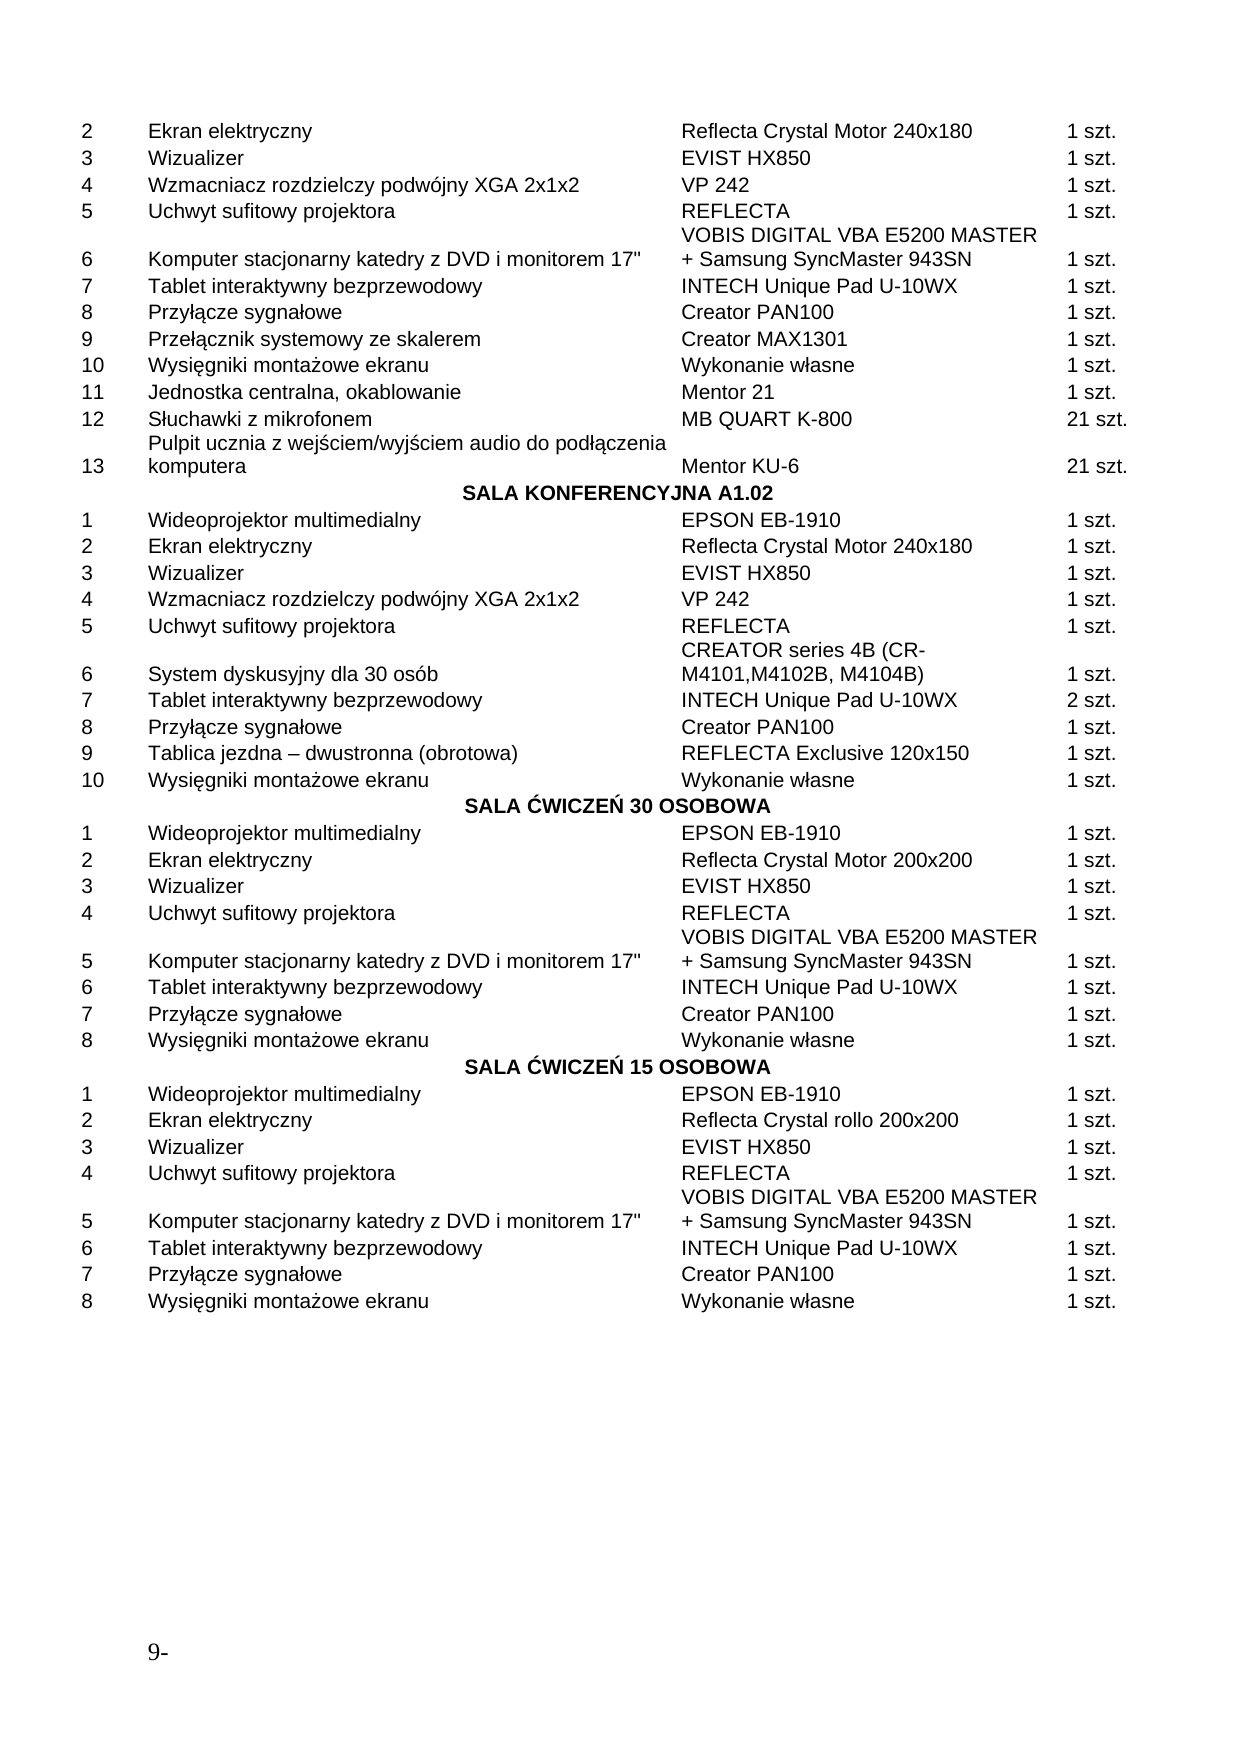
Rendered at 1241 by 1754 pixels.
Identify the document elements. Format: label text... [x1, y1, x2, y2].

table_cell 1 szt. [1059, 271, 1161, 297]
table_cell Ekran elektryczny [141, 117, 674, 143]
table_cell 9 [74, 324, 141, 351]
table_cell 4 [74, 585, 141, 611]
table_cell 1 szt. [1059, 739, 1161, 765]
table_cell INTECH Unique Pad U-10WX [674, 1233, 1059, 1259]
table_cell 2 [74, 845, 141, 871]
table_cell 5 [74, 1185, 141, 1233]
table_cell 1 szt. [1059, 1286, 1161, 1313]
table_cell REFLECTA [674, 898, 1059, 924]
table_cell Wykonanie własne [674, 1286, 1059, 1313]
table_cell Ekran elektryczny [141, 1105, 674, 1132]
table_cell 7 [74, 686, 141, 712]
table_cell 7 [74, 999, 141, 1026]
table_cell Pulpit ucznia z wejściem/wyjściem audio do podłączenia komputera [141, 430, 674, 478]
table_cell SALA ĆWICZEŃ 30 OSOBOWA [74, 792, 1161, 818]
table_cell Reflecta Crystal rollo 200x200 [674, 1105, 1059, 1132]
table_cell EPSON EB-1910 [674, 1079, 1059, 1105]
table_cell Reflecta Crystal Motor 240x180 [674, 531, 1059, 558]
table_cell Wizualizer [141, 558, 674, 584]
table_cell INTECH Unique Pad U-10WX [674, 973, 1059, 999]
table_cell 12 [74, 404, 141, 430]
table_cell Ekran elektryczny [141, 845, 674, 871]
table_cell Wideoprojektor multimedialny [141, 505, 674, 531]
table_cell EVIST HX850 [674, 1132, 1059, 1158]
table_cell 1 szt. [1059, 196, 1161, 223]
table_cell 2 [74, 531, 141, 558]
table_cell 3 [74, 558, 141, 584]
table_cell 1 szt. [1059, 351, 1161, 377]
table_cell 10 [74, 765, 141, 792]
table_cell 8 [74, 1026, 141, 1052]
table_cell 1 szt. [1059, 531, 1161, 558]
table_cell 8 [74, 1286, 141, 1313]
table_cell 2 [74, 1105, 141, 1132]
table_cell 2 szt. [1059, 686, 1161, 712]
table_cell 1 szt. [1059, 170, 1161, 196]
table_cell Creator PAN100 [674, 1260, 1059, 1286]
table_cell Wysięgniki montażowe ekranu [141, 351, 674, 377]
table_cell Tablet interaktywny bezprzewodowy [141, 686, 674, 712]
table_cell 13 [74, 430, 141, 478]
table_cell 1 szt. [1059, 324, 1161, 351]
table_cell 8 [74, 298, 141, 324]
table_cell Wzmacniacz rozdzielczy podwójny XGA 2x1x2 [141, 170, 674, 196]
table_cell Mentor KU-6 [674, 430, 1059, 478]
table_cell 4 [74, 1159, 141, 1185]
table_cell 3 [74, 1132, 141, 1158]
table_cell Wysięgniki montażowe ekranu [141, 765, 674, 792]
table_cell Creator MAX1301 [674, 324, 1059, 351]
table_cell EPSON EB-1910 [674, 505, 1059, 531]
table_cell 1 [74, 505, 141, 531]
table_cell 6 [74, 1233, 141, 1259]
table_cell 1 szt. [1059, 973, 1161, 999]
table_cell Komputer stacjonarny katedry z DVD i monitorem 17" [141, 1185, 674, 1233]
table_cell Tablet interaktywny bezprzewodowy [141, 1233, 674, 1259]
table_cell Wykonanie własne [674, 1026, 1059, 1052]
table_cell VP 242 [674, 585, 1059, 611]
table_cell REFLECTA [674, 611, 1059, 638]
table_cell 1 szt. [1059, 223, 1161, 271]
table_cell 1 szt. [1059, 898, 1161, 924]
table_cell 21 szt. [1059, 430, 1161, 478]
table_cell 9 [74, 739, 141, 765]
table_cell INTECH Unique Pad U-10WX [674, 686, 1059, 712]
table_cell SALA KONFERENCYJNA A1.02 [74, 478, 1161, 505]
table_cell Jednostka centralna, okablowanie [141, 377, 674, 404]
table_cell 4 [74, 898, 141, 924]
table_cell 1 szt. [1059, 1185, 1161, 1233]
table_cell VP 242 [674, 170, 1059, 196]
table_cell Tablica jezdna – dwustronna (obrotowa) [141, 739, 674, 765]
table_cell Komputer stacjonarny katedry z DVD i monitorem 17" [141, 925, 674, 972]
table_cell 21 szt. [1059, 404, 1161, 430]
table_cell 10 [74, 351, 141, 377]
table_cell Wysięgniki montażowe ekranu [141, 1026, 674, 1052]
table_cell REFLECTA [674, 1159, 1059, 1185]
table_cell REFLECTA [674, 196, 1059, 223]
table_cell Creator PAN100 [674, 999, 1059, 1026]
table_cell 5 [74, 611, 141, 638]
table_cell 7 [74, 1260, 141, 1286]
table_cell Przyłącze sygnałowe [141, 298, 674, 324]
table_cell 1 szt. [1059, 377, 1161, 404]
table_cell 1 szt. [1059, 505, 1161, 531]
table_cell INTECH Unique Pad U-10WX [674, 271, 1059, 297]
table_cell 6 [74, 223, 141, 271]
table_cell Wideoprojektor multimedialny [141, 818, 674, 845]
table_cell Mentor 21 [674, 377, 1059, 404]
table_cell Uchwyt sufitowy projektora [141, 1159, 674, 1185]
table_cell 1 szt. [1059, 143, 1161, 170]
table_cell 2 [74, 117, 141, 143]
table_cell 1 szt. [1059, 925, 1161, 972]
table_cell EPSON EB-1910 [674, 818, 1059, 845]
table_cell Wzmacniacz rozdzielczy podwójny XGA 2x1x2 [141, 585, 674, 611]
table_cell Wizualizer [141, 143, 674, 170]
table_cell Słuchawki z mikrofonem [141, 404, 674, 430]
table_cell Wysięgniki montażowe ekranu [141, 1286, 674, 1313]
table_cell 3 [74, 143, 141, 170]
table_cell Reflecta Crystal Motor 200x200 [674, 845, 1059, 871]
table_cell 1 szt. [1059, 818, 1161, 845]
table_cell 1 szt. [1059, 1105, 1161, 1132]
table_cell 1 szt. [1059, 298, 1161, 324]
table_cell System dyskusyjny dla 30 osób [141, 638, 674, 686]
table_cell 1 [74, 1079, 141, 1105]
table_cell EVIST HX850 [674, 558, 1059, 584]
table_cell Komputer stacjonarny katedry z DVD i monitorem 17" [141, 223, 674, 271]
table_cell 5 [74, 925, 141, 972]
table_cell 5 [74, 196, 141, 223]
table_cell 1 szt. [1059, 845, 1161, 871]
table_cell 7 [74, 271, 141, 297]
table_cell Tablet interaktywny bezprzewodowy [141, 271, 674, 297]
table_cell Wizualizer [141, 871, 674, 898]
table_cell Creator PAN100 [674, 298, 1059, 324]
table_cell Wizualizer [141, 1132, 674, 1158]
table_cell Uchwyt sufitowy projektora [141, 611, 674, 638]
table_cell 8 [74, 712, 141, 739]
table_cell REFLECTA Exclusive 120x150 [674, 739, 1059, 765]
table_cell MB QUART K-800 [674, 404, 1059, 430]
table_cell Przełącznik systemowy ze skalerem [141, 324, 674, 351]
table_cell Creator PAN100 [674, 712, 1059, 739]
table_cell Ekran elektryczny [141, 531, 674, 558]
table_cell 1 szt. [1059, 1026, 1161, 1052]
table_cell Tablet interaktywny bezprzewodowy [141, 973, 674, 999]
table_cell 1 szt. [1059, 558, 1161, 584]
table_cell 1 szt. [1059, 638, 1161, 686]
table_cell 3 [74, 871, 141, 898]
table_cell 1 szt. [1059, 999, 1161, 1026]
table_cell 1 szt. [1059, 1260, 1161, 1286]
table_cell Wideoprojektor multimedialny [141, 1079, 674, 1105]
table_cell 6 [74, 638, 141, 686]
table_cell Przyłącze sygnałowe [141, 999, 674, 1026]
table_cell SALA ĆWICZEŃ 15 OSOBOWA [74, 1052, 1161, 1079]
table_cell Przyłącze sygnałowe [141, 1260, 674, 1286]
table_cell CREATOR series 4B (CR-M4101,M4102B, M4104B) [674, 638, 1059, 686]
table_cell 1 szt. [1059, 712, 1161, 739]
table_cell VOBIS DIGITAL VBA E5200 MASTER + Samsung SyncMaster 943SN [674, 925, 1059, 972]
table_cell Uchwyt sufitowy projektora [141, 898, 674, 924]
table_cell 1 szt. [1059, 871, 1161, 898]
table_cell Reflecta Crystal Motor 240x180 [674, 117, 1059, 143]
table_cell 1 szt. [1059, 611, 1161, 638]
table_cell 4 [74, 170, 141, 196]
table_cell 1 szt. [1059, 1132, 1161, 1158]
table_cell 1 szt. [1059, 765, 1161, 792]
table_cell 6 [74, 973, 141, 999]
table_cell VOBIS DIGITAL VBA E5200 MASTER + Samsung SyncMaster 943SN [674, 223, 1059, 271]
table_cell 1 szt. [1059, 585, 1161, 611]
table_cell 1 szt. [1059, 1159, 1161, 1185]
table_cell Przyłącze sygnałowe [141, 712, 674, 739]
table_cell VOBIS DIGITAL VBA E5200 MASTER + Samsung SyncMaster 943SN [674, 1185, 1059, 1233]
table_cell Uchwyt sufitowy projektora [141, 196, 674, 223]
table_cell Wykonanie własne [674, 765, 1059, 792]
table_cell 1 szt. [1059, 1233, 1161, 1259]
table_cell EVIST HX850 [674, 143, 1059, 170]
table_cell 1 [74, 818, 141, 845]
table_cell 1 szt. [1059, 117, 1161, 143]
table_cell 1 szt. [1059, 1079, 1161, 1105]
table_cell Wykonanie własne [674, 351, 1059, 377]
table_cell EVIST HX850 [674, 871, 1059, 898]
table_cell 11 [74, 377, 141, 404]
